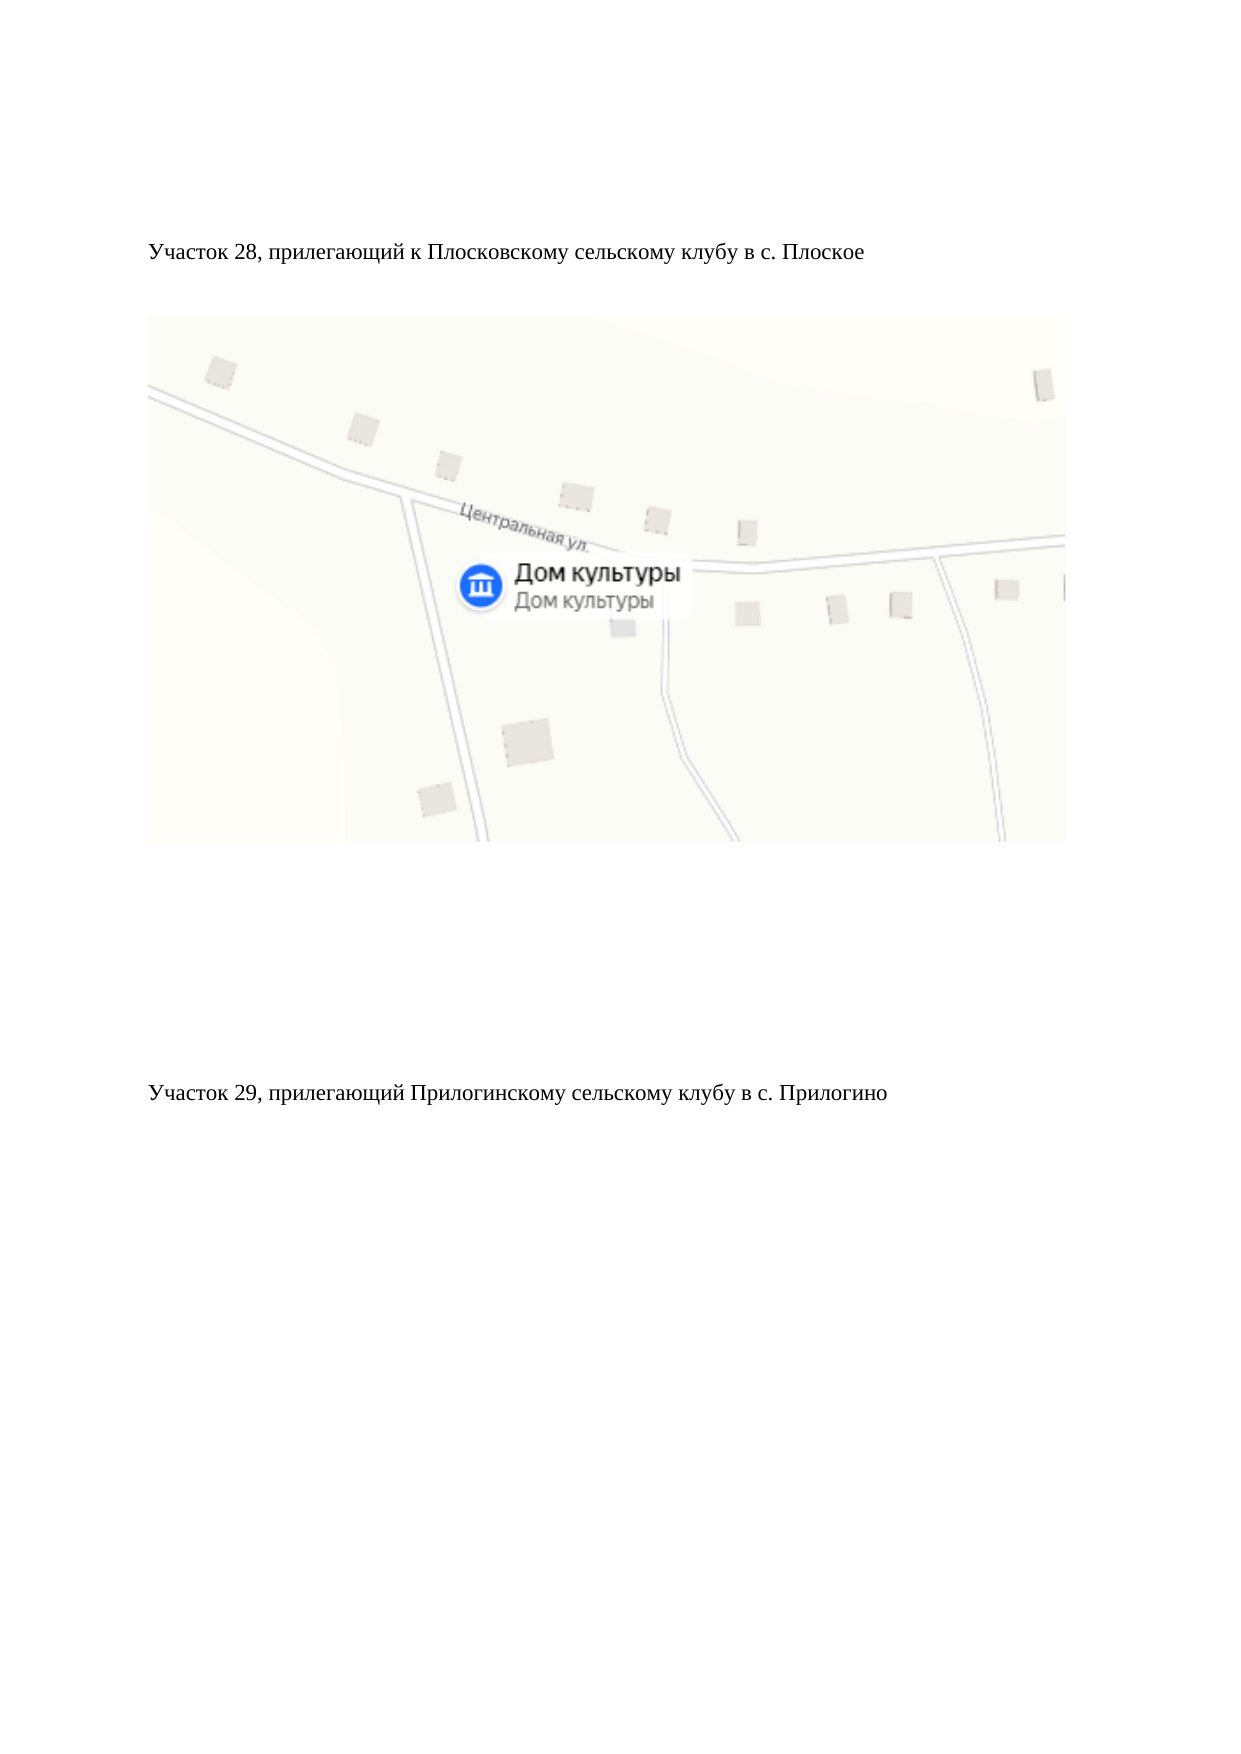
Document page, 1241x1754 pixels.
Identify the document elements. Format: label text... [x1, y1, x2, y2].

picture [147, 317, 1066, 842]
text Участок 28, прилегающий к Плосковскому сельскому клубу в с. Плоское [148, 238, 1152, 264]
text Участок 29, прилегающий Прилогинскому сельскому клубу в с. Прилогино [148, 1079, 1152, 1105]
